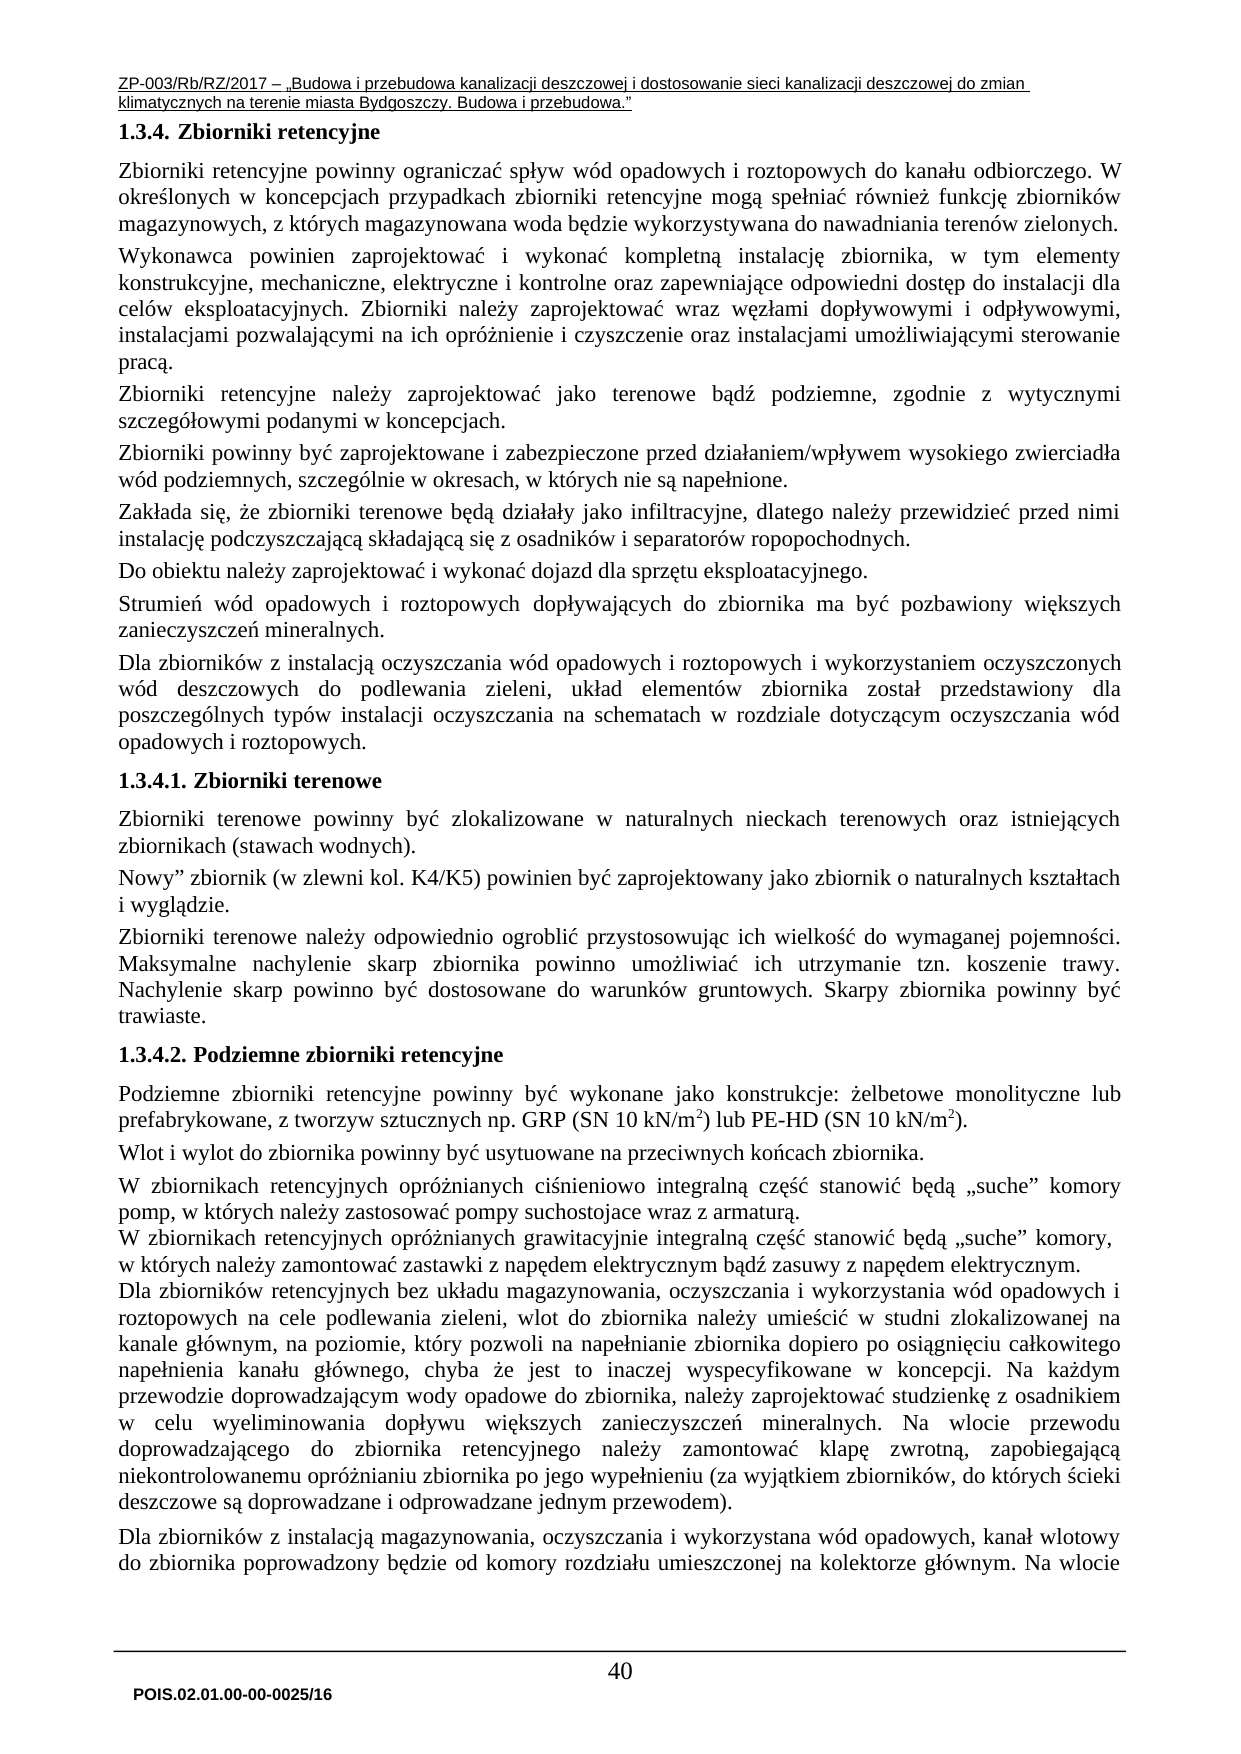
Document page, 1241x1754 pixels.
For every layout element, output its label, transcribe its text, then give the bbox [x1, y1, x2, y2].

text Zbiorniki retencyjne powinny ograniczać spływ wód opadowych i roztopowych do kanału odbiorczego. W określonych w koncepcjach przypadkach zbiorniki retencyjne mogą spełniać również funkcję zbiorników magazynowych, z których magazynowana woda będzie wykorzystywana do nawadniania terenów zielonych. [118, 157, 1122, 236]
text Dla zbiorników z instalacją oczyszczania wód opadowych i roztopowych i wykorzystaniem oczyszczonych wód deszczowych do podlewania zieleni, układ elementów zbiornika został przedstawiony dla poszczególnych typów instalacji oczyszczania na schematach w rozdziale dotyczącym oczyszczania wód opadowych i roztopowych. [118, 649, 1122, 754]
text 1.3.4.2. Podziemne zbiorniki retencyjne [118, 1041, 1122, 1068]
list W zbiornikach retencyjnych opróżnianych ciśnieniowo integralną część stanowić będą „suche” komory pomp, w których należy zastosować pompy suchostojace wraz z armaturą. [118, 1172, 1122, 1224]
text Zbiorniki powinny być zaprojektowane i zabezpieczone przed działaniem/wpływem wysokiego zwierciadła wód podziemnych, szczególnie w okresach, w których nie są napełnione. [118, 439, 1122, 492]
list Wykonawca powinien zaprojektować i wykonać kompletną instalację zbiornika, w tym elementy konstrukcyjne, mechaniczne, elektryczne i kontrolne oraz zapewniające odpowiedni dostęp do instalacji dla celów eksploatacyjnych. Zbiorniki należy zaprojektować wraz węzłami dopływowymi i odpływowymi, instalacjami pozwalającymi na ich opróżnienie i czyszczenie oraz instalacjami umożliwiającymi sterowanie pracą. [118, 242, 1122, 374]
text 1.3.4.1. Zbiorniki terenowe [118, 767, 1122, 793]
text Zbiorniki retencyjne należy zaprojektować jako terenowe bądź podziemne, zgodnie z wytycznymi szczegółowymi podanymi w koncepcjach. [118, 380, 1122, 433]
text Zbiorniki terenowe należy odpowiednio ogroblić przystosowując ich wielkość do wymaganej pojemności. Maksymalne nachylenie skarp zbiornika powinno umożliwiać ich utrzymanie tzn. koszenie trawy. Nachylenie skarp powinno być dostosowane do warunków gruntowych. Skarpy zbiornika powinny być trawiaste. [118, 923, 1122, 1029]
text Nowy” zbiornik (w zlewni kol. K4/K5) powinien być zaprojektowany jako zbiornik o naturalnych kształtach i wyglądzie. [118, 864, 1122, 917]
text Zbiorniki terenowe powinny być zlokalizowane w naturalnych nieckach terenowych oraz istniejących zbiornikach (stawach wodnych). [118, 806, 1122, 858]
list Do obiektu należy zaprojektować i wykonać dojazd dla sprzętu eksploatacyjnego. [118, 557, 1122, 583]
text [118, 1523, 1122, 1575]
text 1.3.4. Zbiorniki retencyjne [118, 118, 1122, 144]
text Strumień wód opadowych i roztopowych dopływających do zbiornika ma być pozbawiony większych zanieczyszczeń mineralnych. [118, 590, 1122, 642]
text Podziemne zbiorniki retencyjne powinny być wykonane jako konstrukcje: żelbetowe monolityczne lub prefabrykowane, z tworzyw sztucznych np. GRP (SN 10 kN/m2) lub PE-HD (SN 10 kN/m2). [118, 1080, 1122, 1133]
text Wlot i wylot do zbiornika powinny być usytuowane na przeciwnych końcach zbiornika. [118, 1139, 1122, 1166]
text Dla zbiorników retencyjnych bez układu magazynowania, oczyszczania i wykorzystania wód opadowych i roztopowych na cele podlewania zieleni, wlot do zbiornika należy umieścić w studni zlokalizowanej na kanale głównym, na poziomie, który pozwoli na napełnianie zbiornika dopiero po osiągnięciu całkowitego napełnienia kanału głównego, chyba że jest to inaczej wyspecyfikowane w koncepcji. Na każdym przewodzie doprowadzającym wody opadowe do zbiornika, należy zaprojektować studzienkę z osadnikiem w celu wyeliminowania dopływu większych zanieczyszczeń mineralnych. Na wlocie przewodu doprowadzającego do zbiornika retencyjnego należy zamontować klapę zwrotną, zapobiegającą niekontrolowanemu opróżnianiu zbiornika po jego wypełnieniu (za wyjątkiem zbiorników, do których ścieki deszczowe są doprowadzane i odprowadzane jednym przewodem). [118, 1277, 1122, 1514]
text W zbiornikach retencyjnych opróżnianych grawitacyjnie integralną część stanowić będą „suche” komory, w których należy zamontować zastawki z napędem elektrycznym bądź zasuwy z napędem elektrycznym. [118, 1224, 1122, 1277]
text Zakłada się, że zbiorniki terenowe będą działały jako infiltracyjne, dlatego należy przewidzieć przed nimi instalację podczyszczającą składającą się z osadników i separatorów ropopochodnych. [118, 498, 1122, 551]
